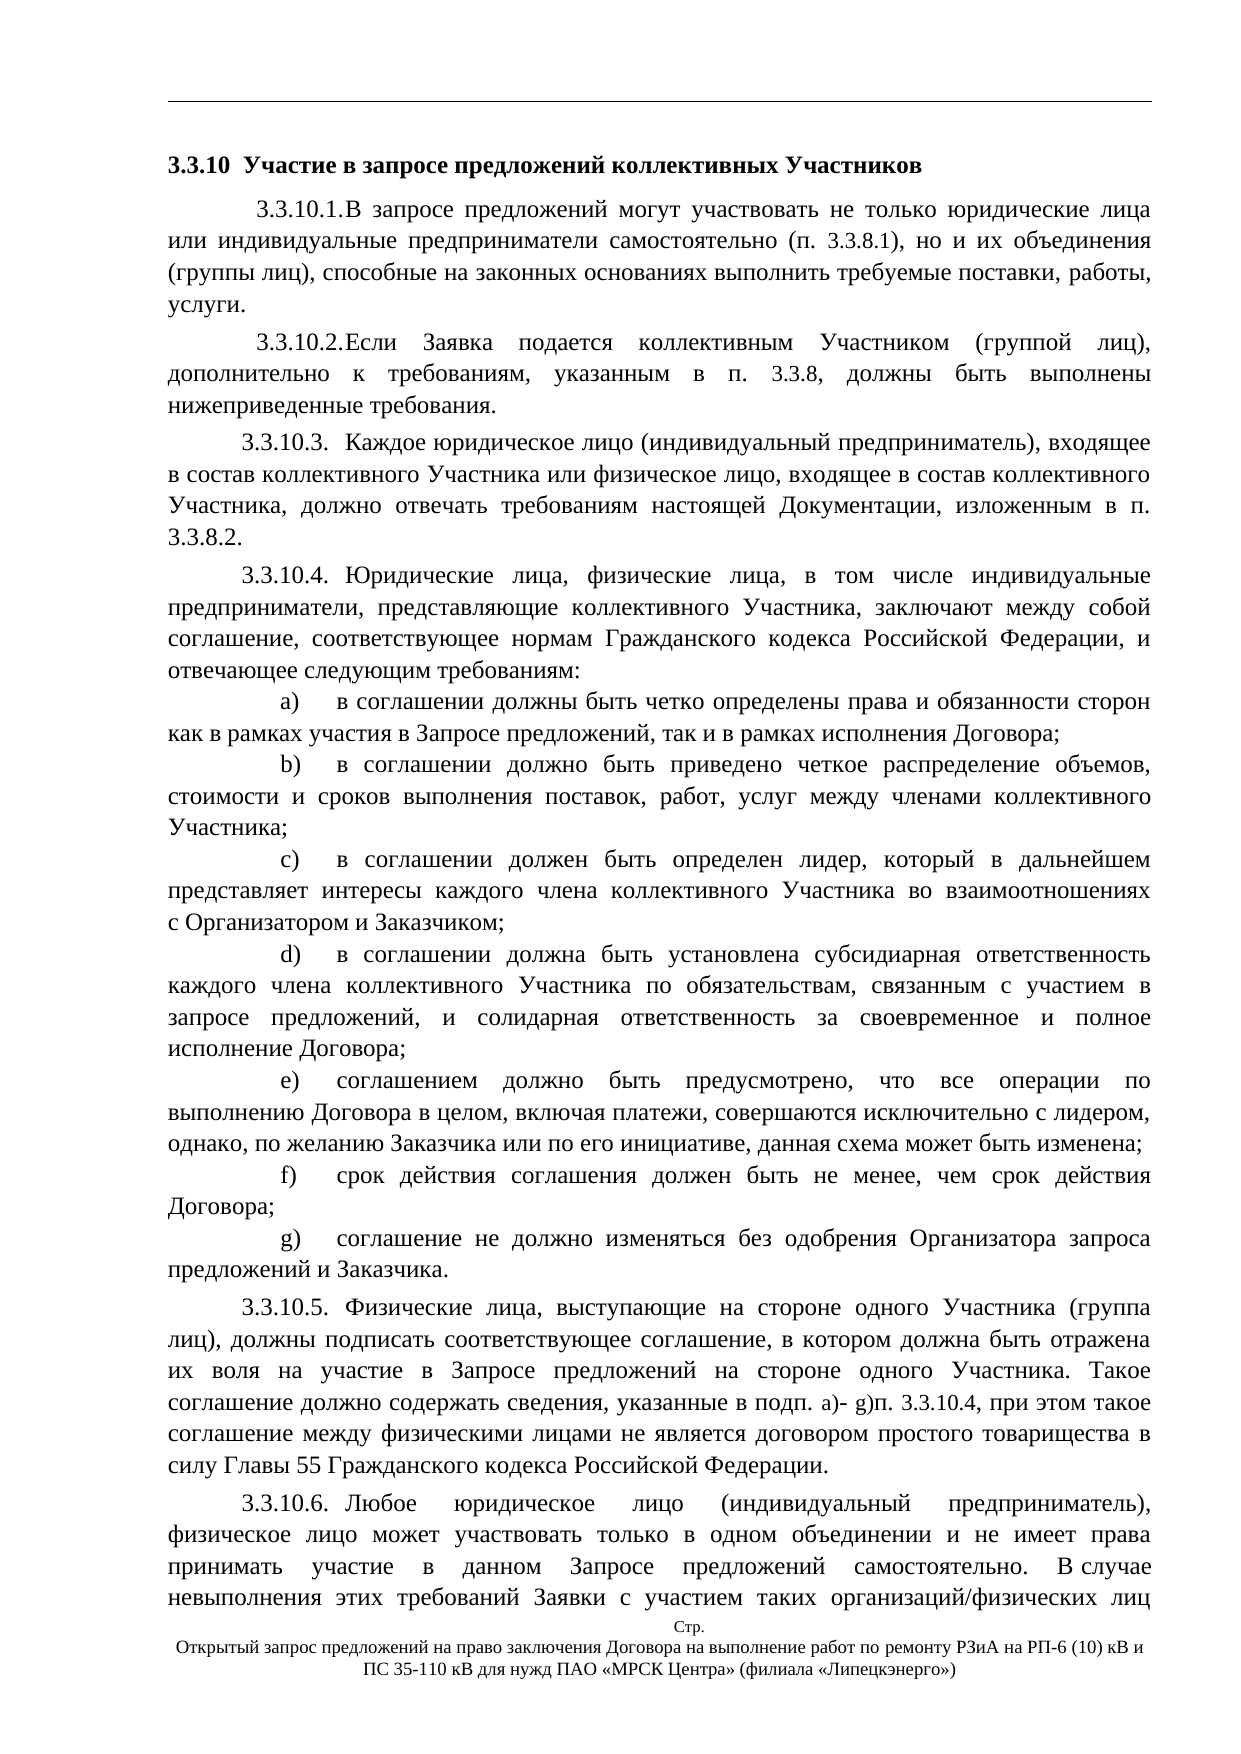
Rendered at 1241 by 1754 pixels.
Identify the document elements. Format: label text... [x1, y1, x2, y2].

list в соглашении должна быть установлена субсидиарная ответственность каждого члена коллективного Участника по обязательствам, связанным с участием в запросе предложений, и солидарная ответственность за своевременное и полное исполнение Договора; [168, 939, 1152, 1062]
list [168, 1488, 1152, 1611]
list В запросе предложений могут участвовать не только юридические лица или индивидуальные предприниматели самостоятельно (п. 3.3.8.1), но и их объединения (группы лиц), способные на законных основаниях выполнить требуемые поставки, работы, услуги. [168, 194, 1152, 317]
list Если Заявка подается коллективным Участником (группой лиц), дополнительно к требованиям, указанным в п. 3.3.8, должны быть выполнены нижеприведенные требования. [168, 327, 1152, 418]
list Каждое юридическое лицо (индивидуальный предприниматель), входящее в состав коллективного Участника или физическое лицо, входящее в состав коллективного Участника, должно отвечать требованиям настоящей Документации, изложенным в п. 3.3.8.2. [168, 427, 1152, 551]
list в соглашении должны быть четко определены права и обязанности сторон как в рамках участия в Запросе предложений, так и в рамках исполнения Договора; [168, 686, 1152, 747]
list Физические лица, выступающие на стороне одного Участника (группа лиц), должны подписать соответствующее соглашение, в котором должна быть отражена их воля на участие в Запросе предложений на стороне одного Участника. Такое соглашение должно содержать сведения, указанные в подп. a)- g)п. 3.3.10.4, при этом такое соглашение между физическими лицами не является договором простого товарищества в силу Главы 55 Гражданского кодекса Российской Федерации. [168, 1292, 1152, 1479]
list срок действия соглашения должен быть не менее, чем срок действия Договора; [168, 1160, 1152, 1220]
list Юридические лица, физические лица, в том числе индивидуальные предприниматели, представляющие коллективного Участника, заключают между собой соглашение, соответствующее нормам Гражданского кодекса Российской Федерации, и отвечающее следующим требованиям: [168, 560, 1152, 683]
list соглашение не должно изменяться без одобрения Организатора запроса предложений и Заказчика. [168, 1223, 1152, 1283]
list соглашением должно быть предусмотрено, что все операции по выполнению Договора в целом, включая платежи, совершаются исключительно с лидером, однако, по желанию Заказчика или по его инициативе, данная схема может быть изменена; [168, 1065, 1152, 1157]
list в соглашении должен быть определен лидер, который в дальнейшем представляет интересы каждого члена коллективного Участника во взаимоотношениях с Организатором и Заказчиком; [168, 844, 1152, 936]
subtitle Участие в запросе предложений коллективных Участников [168, 150, 1152, 179]
list в соглашении должно быть приведено четкое распределение объемов, стоимости и сроков выполнения поставок, работ, услуг между членами коллективного Участника; [168, 749, 1152, 841]
